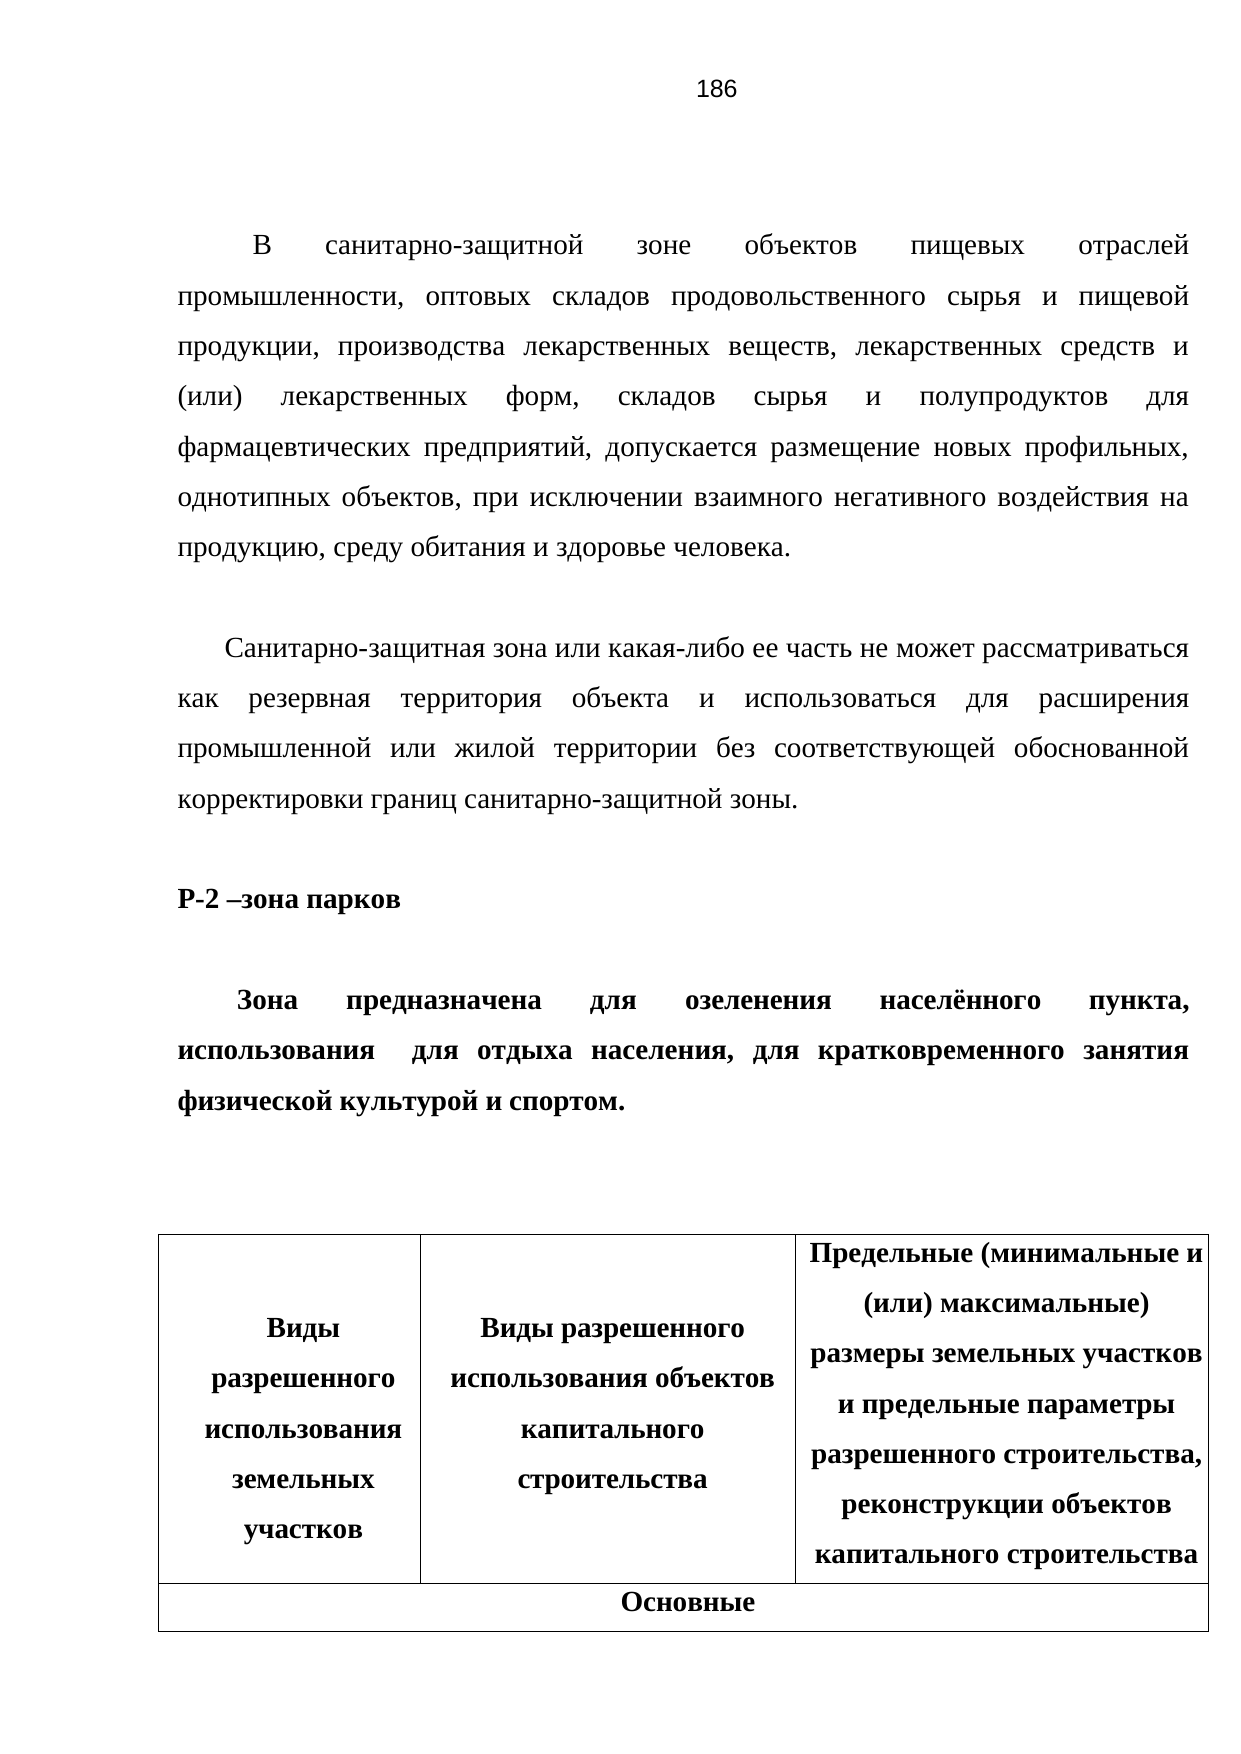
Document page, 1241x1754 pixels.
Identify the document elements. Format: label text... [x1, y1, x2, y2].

table_header Виды разрешенного использования объектов капитального строительства [421, 1235, 795, 1583]
table_cell Основные [159, 1584, 1208, 1631]
text Санитарно-защитная зона или какая-либо ее часть не может рассматриваться как резервная территория объекта и использоваться для расширения промышленной или жилой территории без соответствующей обоснованной корректировки границ санитарно-защитной зоны. [177, 630, 1190, 814]
table_header Предельные (минимальные и (или) максимальные) размеры земельных участков и предельные параметры разрешенного строительства, реконструкции объектов капитального строительства [796, 1235, 1208, 1583]
text В санитарно-защитной зоне объектов пищевых отраслей промышленности, оптовых складов продовольственного сырья и пищевой продукции, производства лекарственных веществ, лекарственных средств и (или) лекарственных форм, складов сырья и полупродуктов для фармацевтических предприятий, допускается размещение новых профильных, однотипных объектов, при исключении взаимного негативного воздействия на продукцию, среду обитания и здоровье человека. [177, 227, 1190, 563]
text Зона предназначена для озеленения населённого пункта, использования для отдыха населения, для кратковременного занятия физической культурой и спортом. [177, 982, 1190, 1116]
table_header Виды разрешенного использования земельных участков [159, 1235, 420, 1583]
text Р-2 –зона парков [177, 882, 1190, 915]
